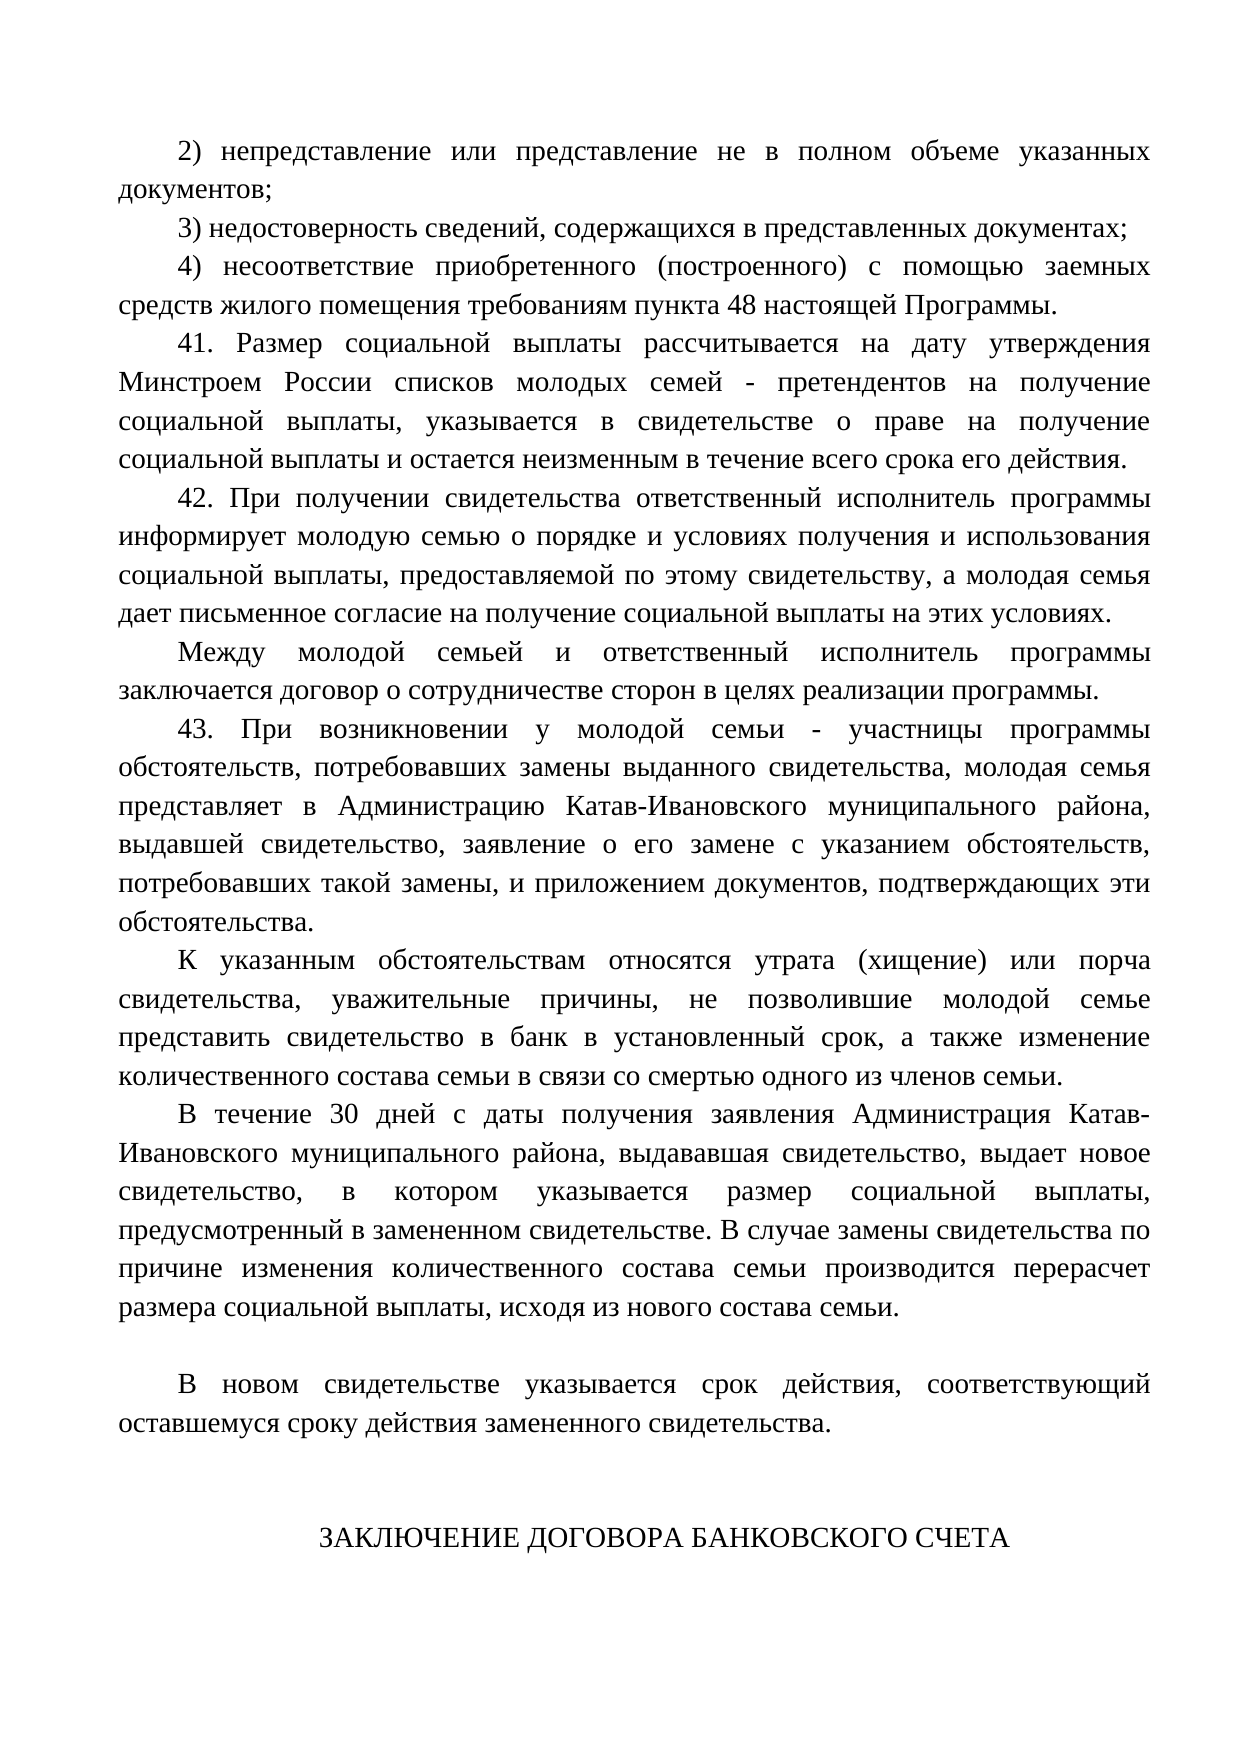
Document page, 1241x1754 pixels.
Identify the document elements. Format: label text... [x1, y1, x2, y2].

text 43. При возникновении у молодой семьи - участницы программы обстоятельств, потребовавших замены выданного свидетельства, молодая семья представляет в Администрацию Катав-Ивановского муниципального района, выдавшей свидетельство, заявление о его замене с указанием обстоятельств, потребовавших такой замены, и приложением документов, подтверждающих эти обстоятельства. [118, 711, 1152, 937]
text В течение 30 дней с даты получения заявления Администрация Катав-Ивановского муниципального района, выдававшая свидетельство, выдает новое свидетельство, в котором указывается размер социальной выплаты, предусмотренный в замененном свидетельстве. В случае замены свидетельства по причине изменения количественного состава семьи производится перерасчет размера социальной выплаты, исходя из нового состава семьи. [118, 1096, 1152, 1323]
text 2) непредставление или представление не в полном объеме указанных документов; [118, 133, 1152, 205]
text Между молодой семьей и ответственный исполнитель программы заключается договор о сотрудничестве сторон в целях реализации программы. [118, 634, 1152, 706]
text 41. Размер социальной выплаты рассчитывается на дату утверждения Минстроем России списков молодых семей - претендентов на получение социальной выплаты, указывается в свидетельстве о праве на получение социальной выплаты и остается неизменным в течение всего срока его действия. [118, 326, 1152, 475]
text К указанным обстоятельствам относятся утрата (хищение) или порча свидетельства, уважительные причины, не позволившие молодой семье представить свидетельство в банк в установленный срок, а также изменение количественного состава семьи в связи со смертью одного из членов семьи. [118, 942, 1152, 1091]
text 42. При получении свидетельства ответственный исполнитель программы информирует молодую семью о порядке и условиях получения и использования социальной выплаты, предоставляемой по этому свидетельству, а молодая семья дает письменное согласие на получение социальной выплаты на этих условиях. [118, 480, 1152, 629]
text Заключение договора банковского счета [118, 1520, 1152, 1554]
text 4) несоответствие приобретенного (построенного) с помощью заемных средств жилого помещения требованиям пункта 48 настоящей Программы. [118, 248, 1152, 321]
text 3) недостоверность сведений, содержащихся в представленных документах; [118, 210, 1152, 243]
text В новом свидетельстве указывается срок действия, соответствующий оставшемуся сроку действия замененного свидетельства. [118, 1366, 1152, 1438]
